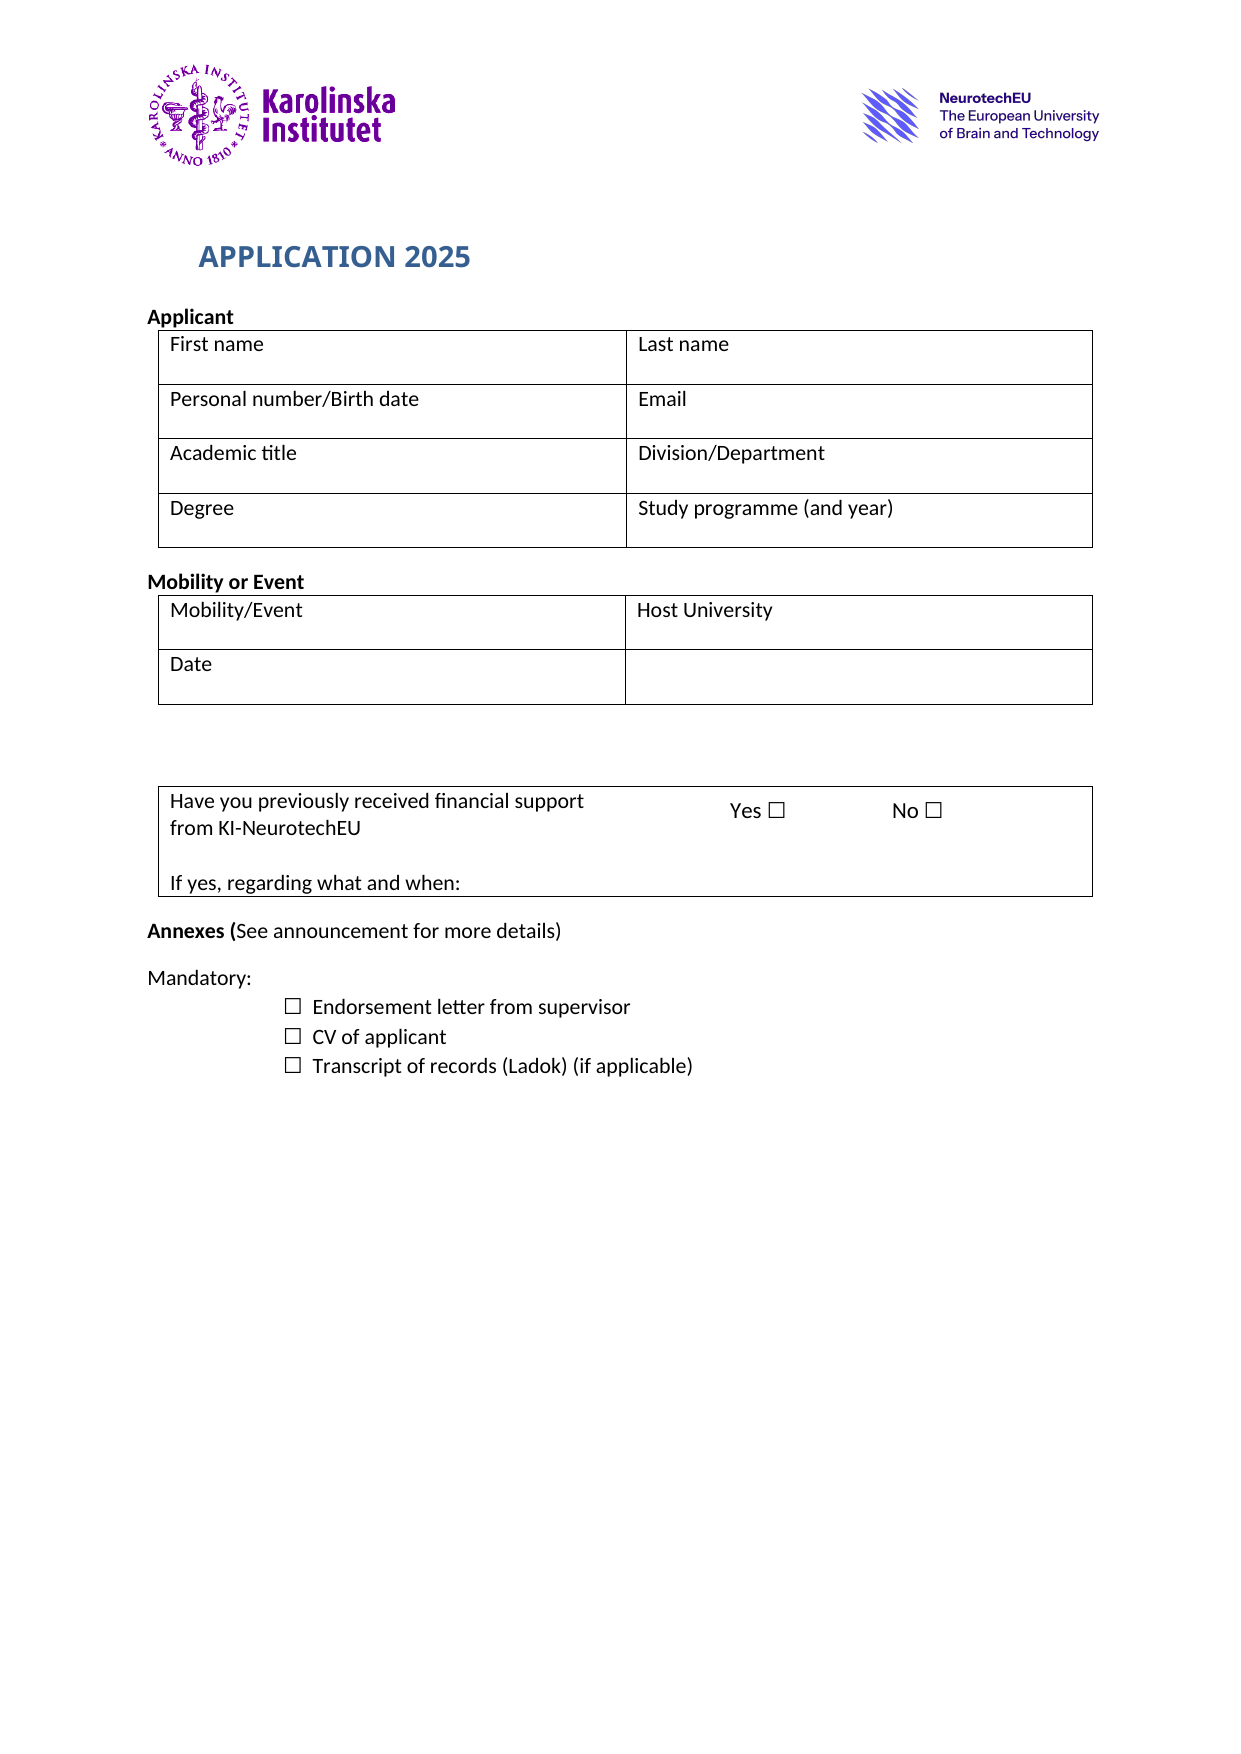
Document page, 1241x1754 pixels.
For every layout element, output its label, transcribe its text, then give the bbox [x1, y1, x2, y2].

table_cell Study programme (and year) [627, 494, 1092, 547]
text Annexes (See announcement for more details) [147, 917, 1093, 944]
text Mobility or Event [147, 568, 1093, 595]
table_cell Degree [159, 494, 626, 547]
text Transcript of records (Ladok) (if applicable) [147, 1050, 1093, 1080]
subtitle APPLICATION 2025 [147, 236, 1093, 276]
text CV of applicant [147, 1021, 1093, 1050]
table_cell Division/Department [627, 439, 1092, 493]
table_cell Date [159, 650, 625, 704]
table_header Host University [626, 596, 1092, 649]
table_header Mobility/Event [159, 596, 625, 649]
table_cell Academic title [159, 439, 626, 493]
picture [132, 46, 396, 214]
table_cell Personal number/Birth date [159, 385, 626, 438]
text Mandatory: [147, 964, 1093, 991]
text Applicant [147, 303, 1093, 329]
text Endorsement letter from supervisor [147, 991, 1093, 1021]
table_header Last name [627, 331, 1092, 384]
picture [839, 65, 1129, 166]
table_header Have you previously received financial support from KI-NeurotechEU If yes, regarding what and when: [159, 787, 1092, 896]
table_cell Email [627, 385, 1092, 438]
table_header First name [159, 331, 626, 384]
table_cell [626, 650, 1092, 704]
